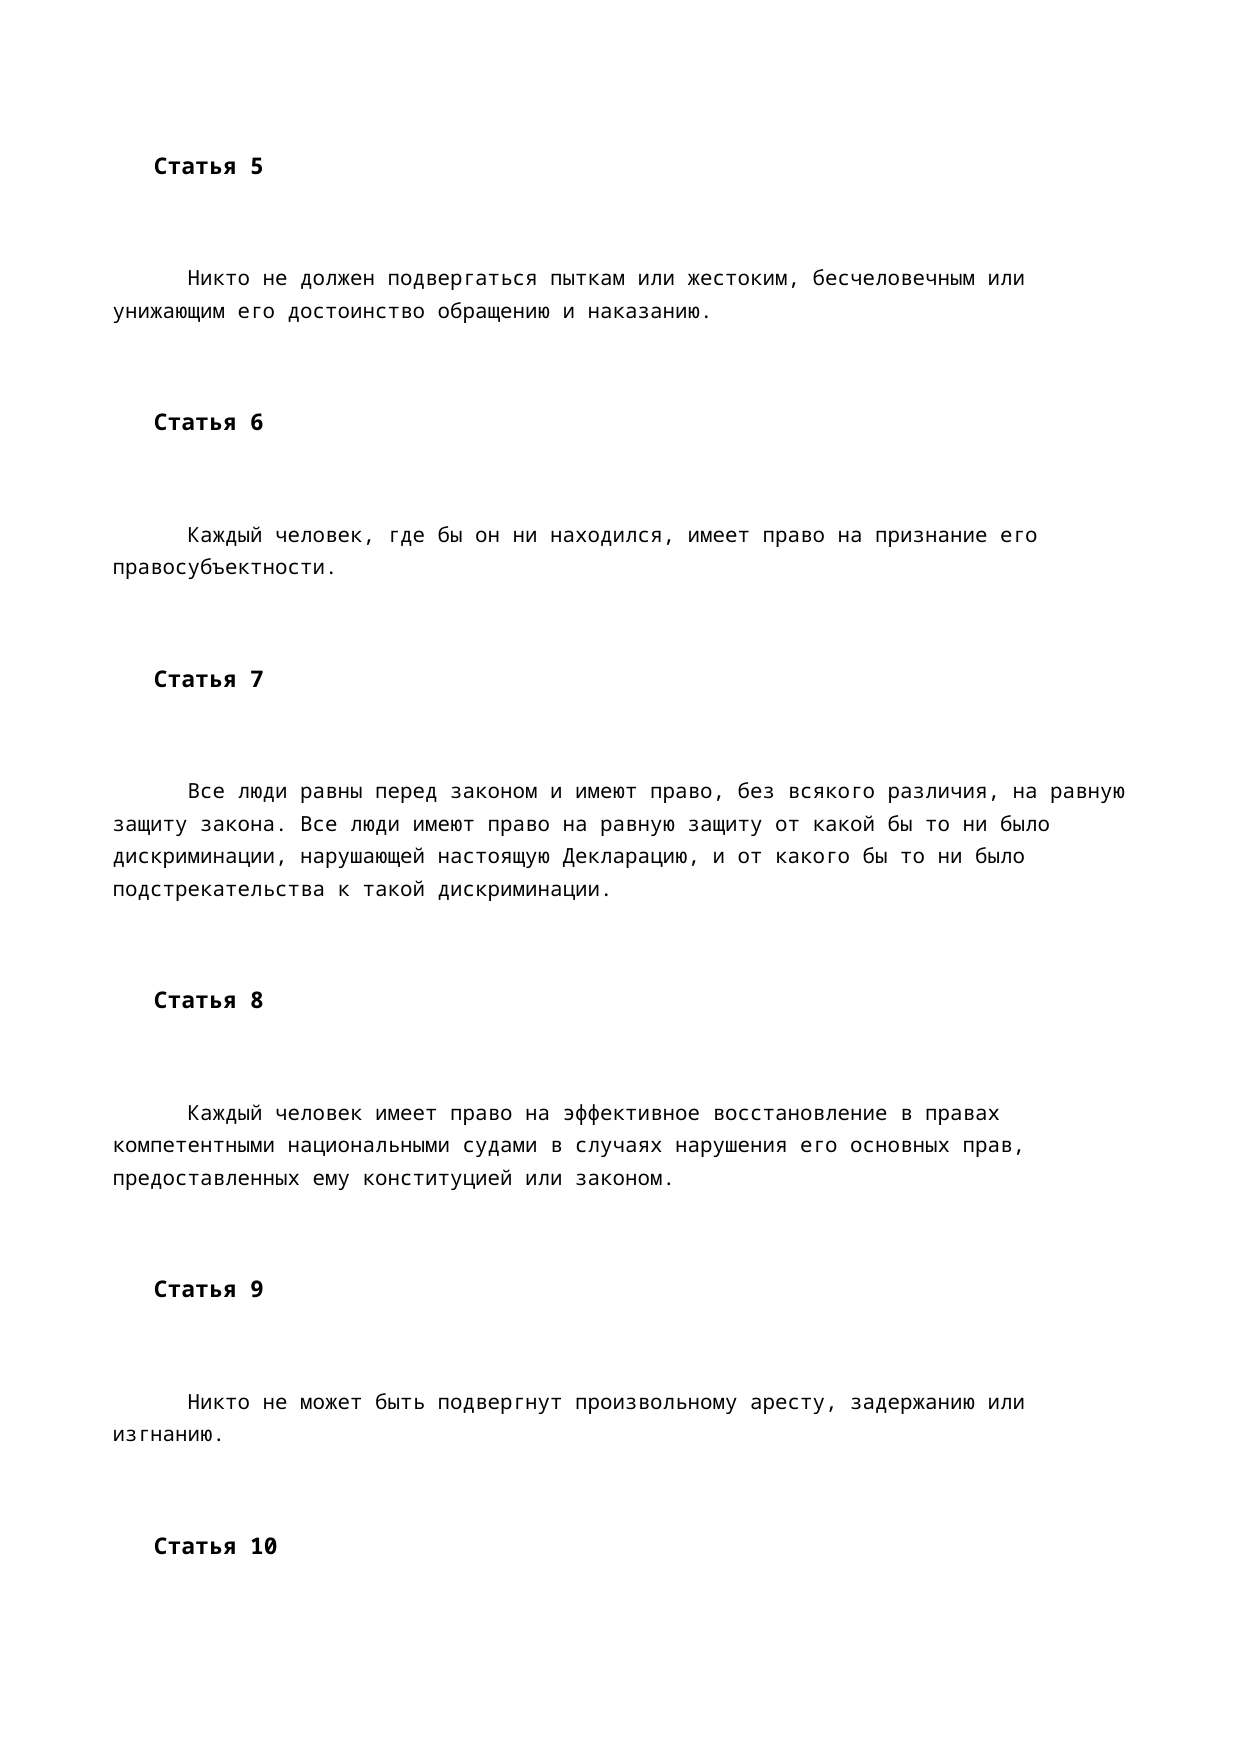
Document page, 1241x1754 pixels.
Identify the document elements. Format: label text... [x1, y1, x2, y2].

text Никто не должен подвергаться пыткам или жестоким, бесчеловечным или унижающим его достоинство обращению и наказанию. [112, 263, 1128, 324]
text Каждый человек имеет право на эффективное восстановление в правах компетентными национальными судами в случаях нарушения его основных прав, предоставленных ему конституцией или законом. [112, 1098, 1128, 1191]
text Статья 9 [112, 1273, 1128, 1304]
text Все люди равны перед законом и имеют право, без всякого различия, на равную защиту закона. Все люди имеют право на равную защиту от какой бы то ни было дискриминации, нарушающей настоящую Декларацию, и от какого бы то ни было подстрекательства к такой дискриминации. [112, 776, 1128, 902]
text Каждый человек, где бы он ни находился, имеет право на признание его правосубъектности. [112, 520, 1128, 581]
text Статья 6 [112, 406, 1128, 438]
text Статья 7 [112, 663, 1128, 694]
text Статья 8 [112, 984, 1128, 1016]
text Статья 5 [112, 150, 1128, 181]
text Никто не может быть подвергнут произвольному аресту, задержанию или изгнанию. [112, 1387, 1128, 1448]
text Статья 10 [112, 1529, 1128, 1561]
